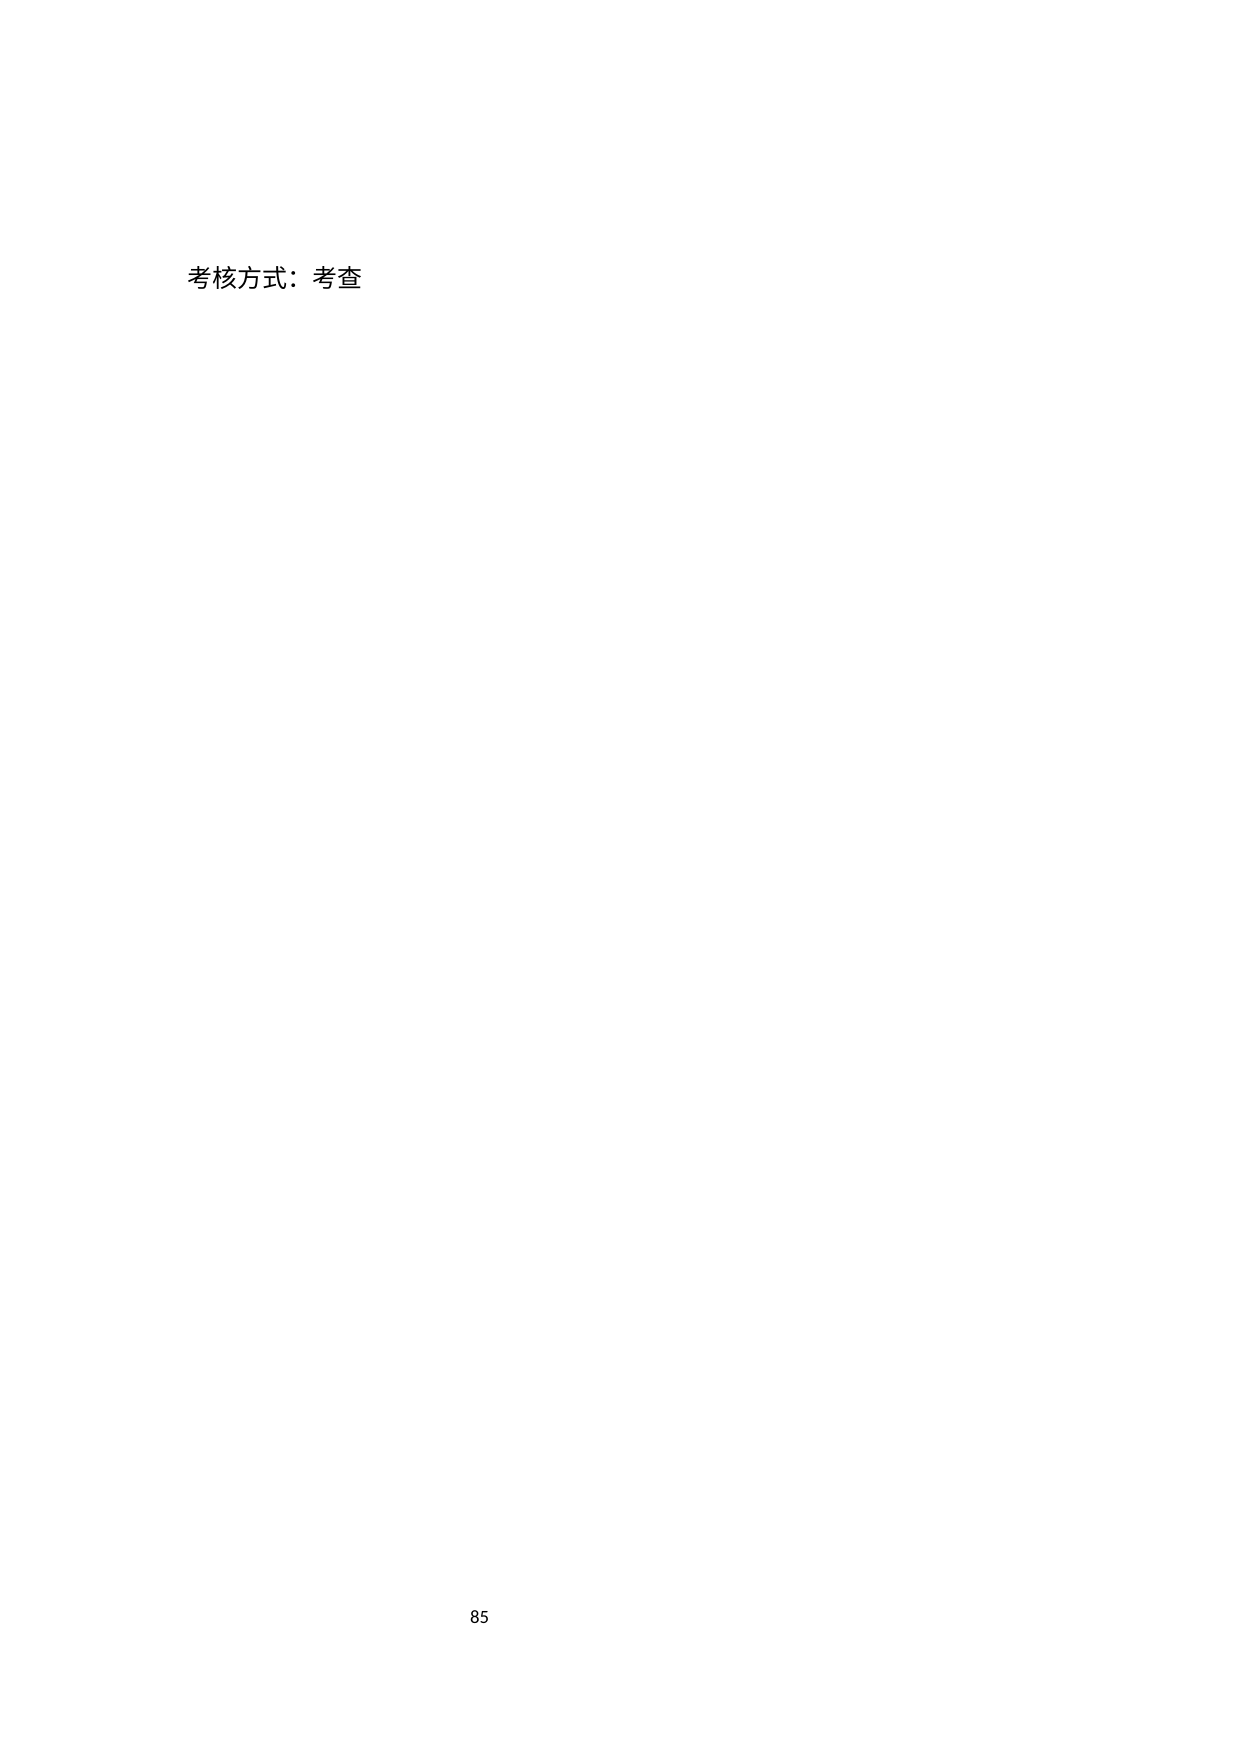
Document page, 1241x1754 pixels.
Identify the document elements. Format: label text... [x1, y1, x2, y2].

text 考核方式：考查 [187, 244, 1053, 309]
